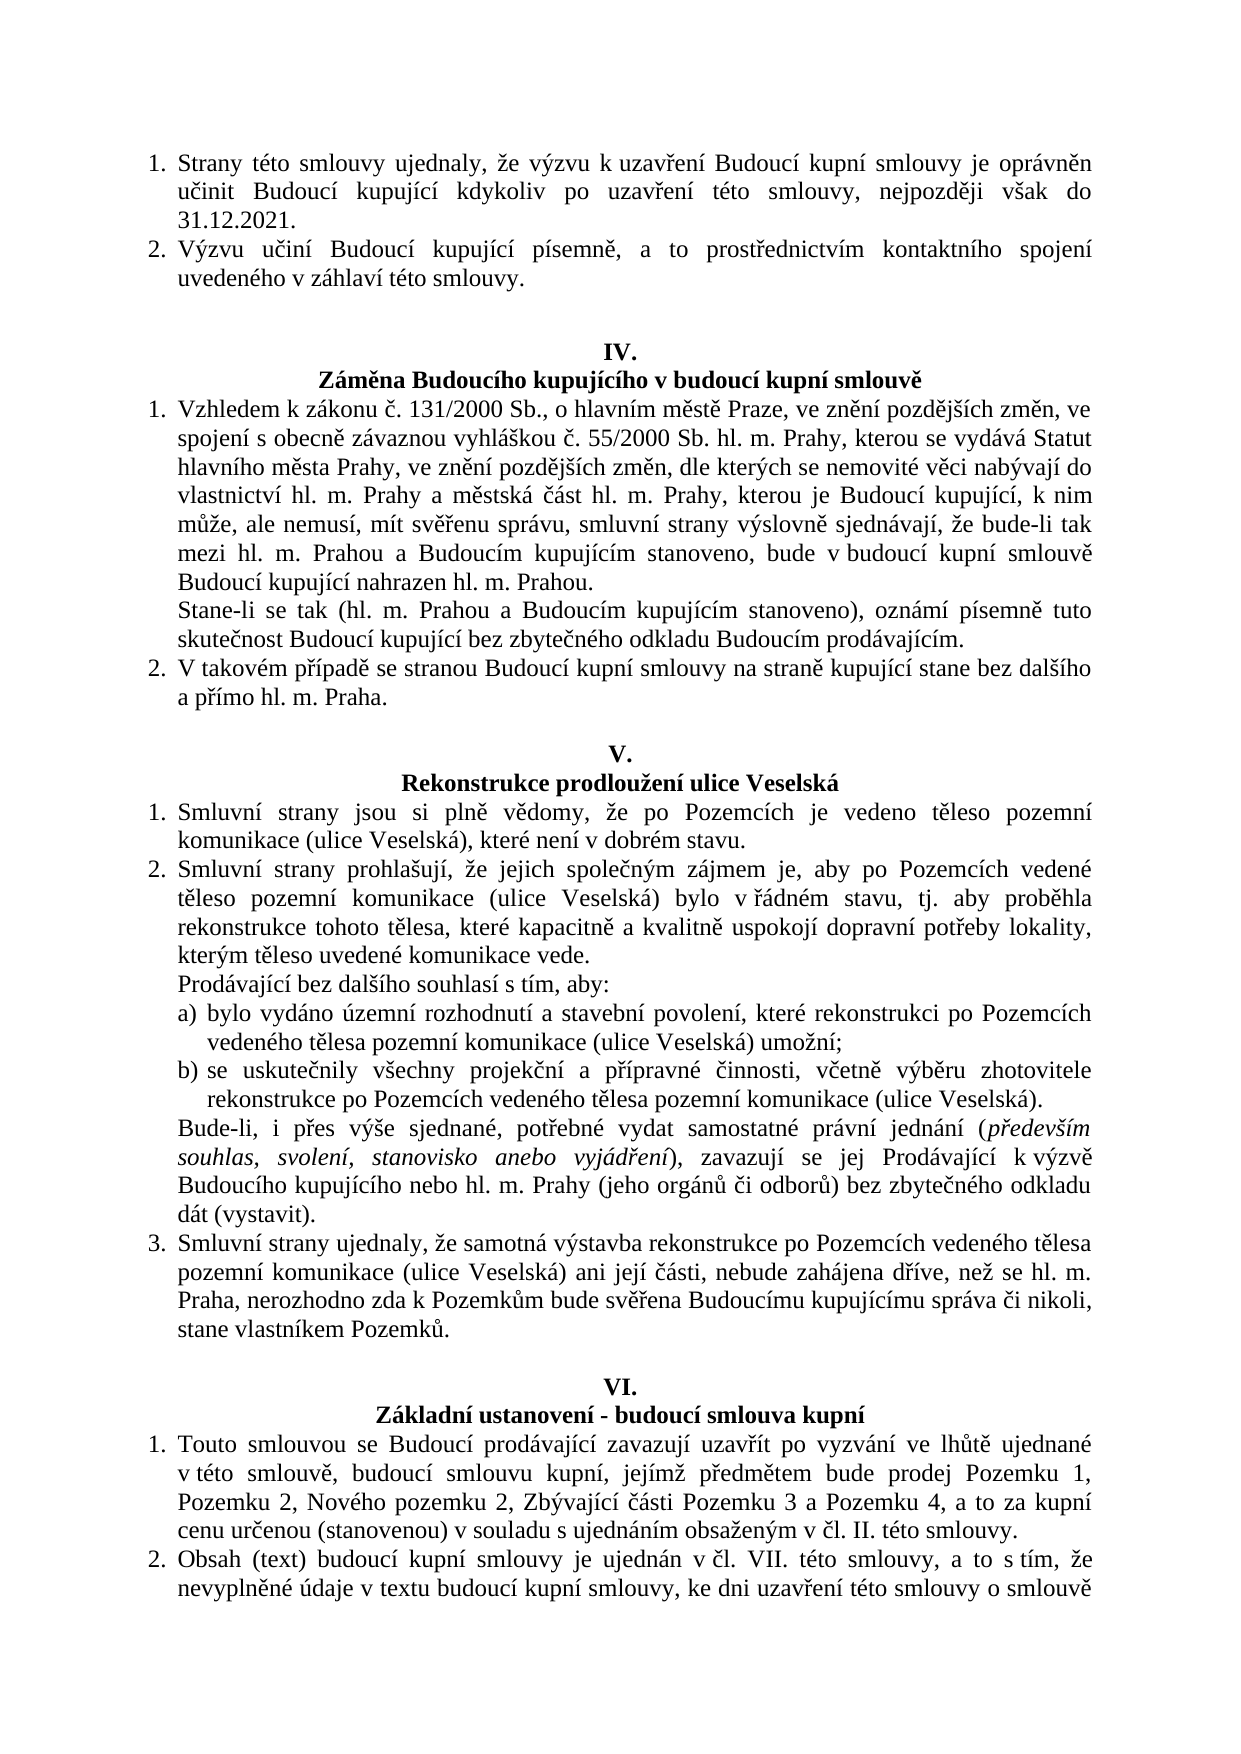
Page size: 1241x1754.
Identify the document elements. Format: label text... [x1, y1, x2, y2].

list V takovém případě se stranou Budoucí kupní smlouvy na straně kupující stane bez dalšího a přímo hl. m. Praha. [148, 653, 1093, 711]
list Výzvu učiní Budoucí kupující písemně, a to prostřednictvím kontaktního spojení uvedeného v záhlaví této smlouvy. [148, 234, 1093, 291]
list Stane-li se tak (hl. m. Prahou a Budoucím kupujícím stanoveno), oznámí písemně tuto skutečnost Budoucí kupující bez zbytečného odkladu Budoucím prodávajícím. [177, 596, 1093, 653]
list Smluvní strany prohlašují, že jejich společným zájmem je, aby po Pozemcích vedené těleso pozemní komunikace (ulice Veselská) bylo v řádném stavu, tj. aby proběhla rekonstrukce tohoto tělesa, které kapacitně a kvalitně uspokojí dopravní potřeby lokality, kterým těleso uvedené komunikace vede. [148, 854, 1093, 969]
list Strany této smlouvy ujednaly, že výzvu k uzavření Budoucí kupní smlouvy je oprávněn učinit Budoucí kupující kdykoliv po uzavření této smlouvy, nejpozději však do 31.12.2021. [148, 148, 1093, 234]
list se uskutečnily všechny projekční a přípravné činnosti, včetně výběru zhotovitele rekonstrukce po Pozemcích vedeného tělesa pozemní komunikace (ulice Veselská). [177, 1056, 1093, 1113]
list Smluvní strany ujednaly, že samotná výstavba rekonstrukce po Pozemcích vedeného tělesa pozemní komunikace (ulice Veselská) ani její části, nebude zahájena dříve, než se hl. m. Praha, nerozhodno zda k Pozemkům bude svěřena Budoucímu kupujícímu správa či nikoli, stane vlastníkem Pozemků. [148, 1228, 1093, 1343]
text V. [148, 739, 1093, 768]
text Rekonstrukce prodloužení ulice Veselská [148, 768, 1093, 797]
text Základní ustanovení - budoucí smlouva kupní [148, 1401, 1093, 1429]
text IV. [148, 337, 1093, 366]
list Bude-li, i přes výše sjednané, potřebné vydat samostatné právní jednání (především souhlas, svolení, stanovisko anebo vyjádření), zavazují se jej Prodávající k výzvě Budoucího kupujícího nebo hl. m. Prahy (jeho orgánů či odborů) bez zbytečného odkladu dát (vystavit). [177, 1113, 1093, 1228]
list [148, 1544, 1093, 1602]
list Vzhledem k zákonu č. 131/2000 Sb., o hlavním městě Praze, ve znění pozdějších změn, ve spojení s obecně závaznou vyhláškou č. 55/2000 Sb. hl. m. Prahy, kterou se vydává Statut hlavního města Prahy, ve znění pozdějších změn, dle kterých se nemovité věci nabývají do vlastnictví hl. m. Prahy a městská část hl. m. Prahy, kterou je Budoucí kupující, k nim může, ale nemusí, mít svěřenu správu, smluvní strany výslovně sjednávají, že bude-li tak mezi hl. m. Prahou a Budoucím kupujícím stanoveno, bude v budoucí kupní smlouvě Budoucí kupující nahrazen hl. m. Prahou. [148, 394, 1093, 596]
list Smluvní strany jsou si plně vědomy, že po Pozemcích je vedeno těleso pozemní komunikace (ulice Veselská), které není v dobrém stavu. [148, 797, 1093, 854]
list bylo vydáno územní rozhodnutí a stavební povolení, které rekonstrukci po Pozemcích vedeného tělesa pozemní komunikace (ulice Veselská) umožní; [177, 998, 1093, 1056]
text VI. [148, 1372, 1093, 1401]
list Touto smlouvou se Budoucí prodávající zavazují uzavřít po vyzvání ve lhůtě ujednané v této smlouvě, budoucí smlouvu kupní, jejímž předmětem bude prodej Pozemku 1, Pozemku 2, Nového pozemku 2, Zbývající části Pozemku 3 a Pozemku 4, a to za kupní cenu určenou (stanovenou) v souladu s ujednáním obsaženým v čl. II. této smlouvy. [148, 1429, 1093, 1544]
list Prodávající bez dalšího souhlasí s tím, aby: [177, 969, 1093, 998]
text Záměna Budoucího kupujícího v budoucí kupní smlouvě [148, 366, 1093, 394]
